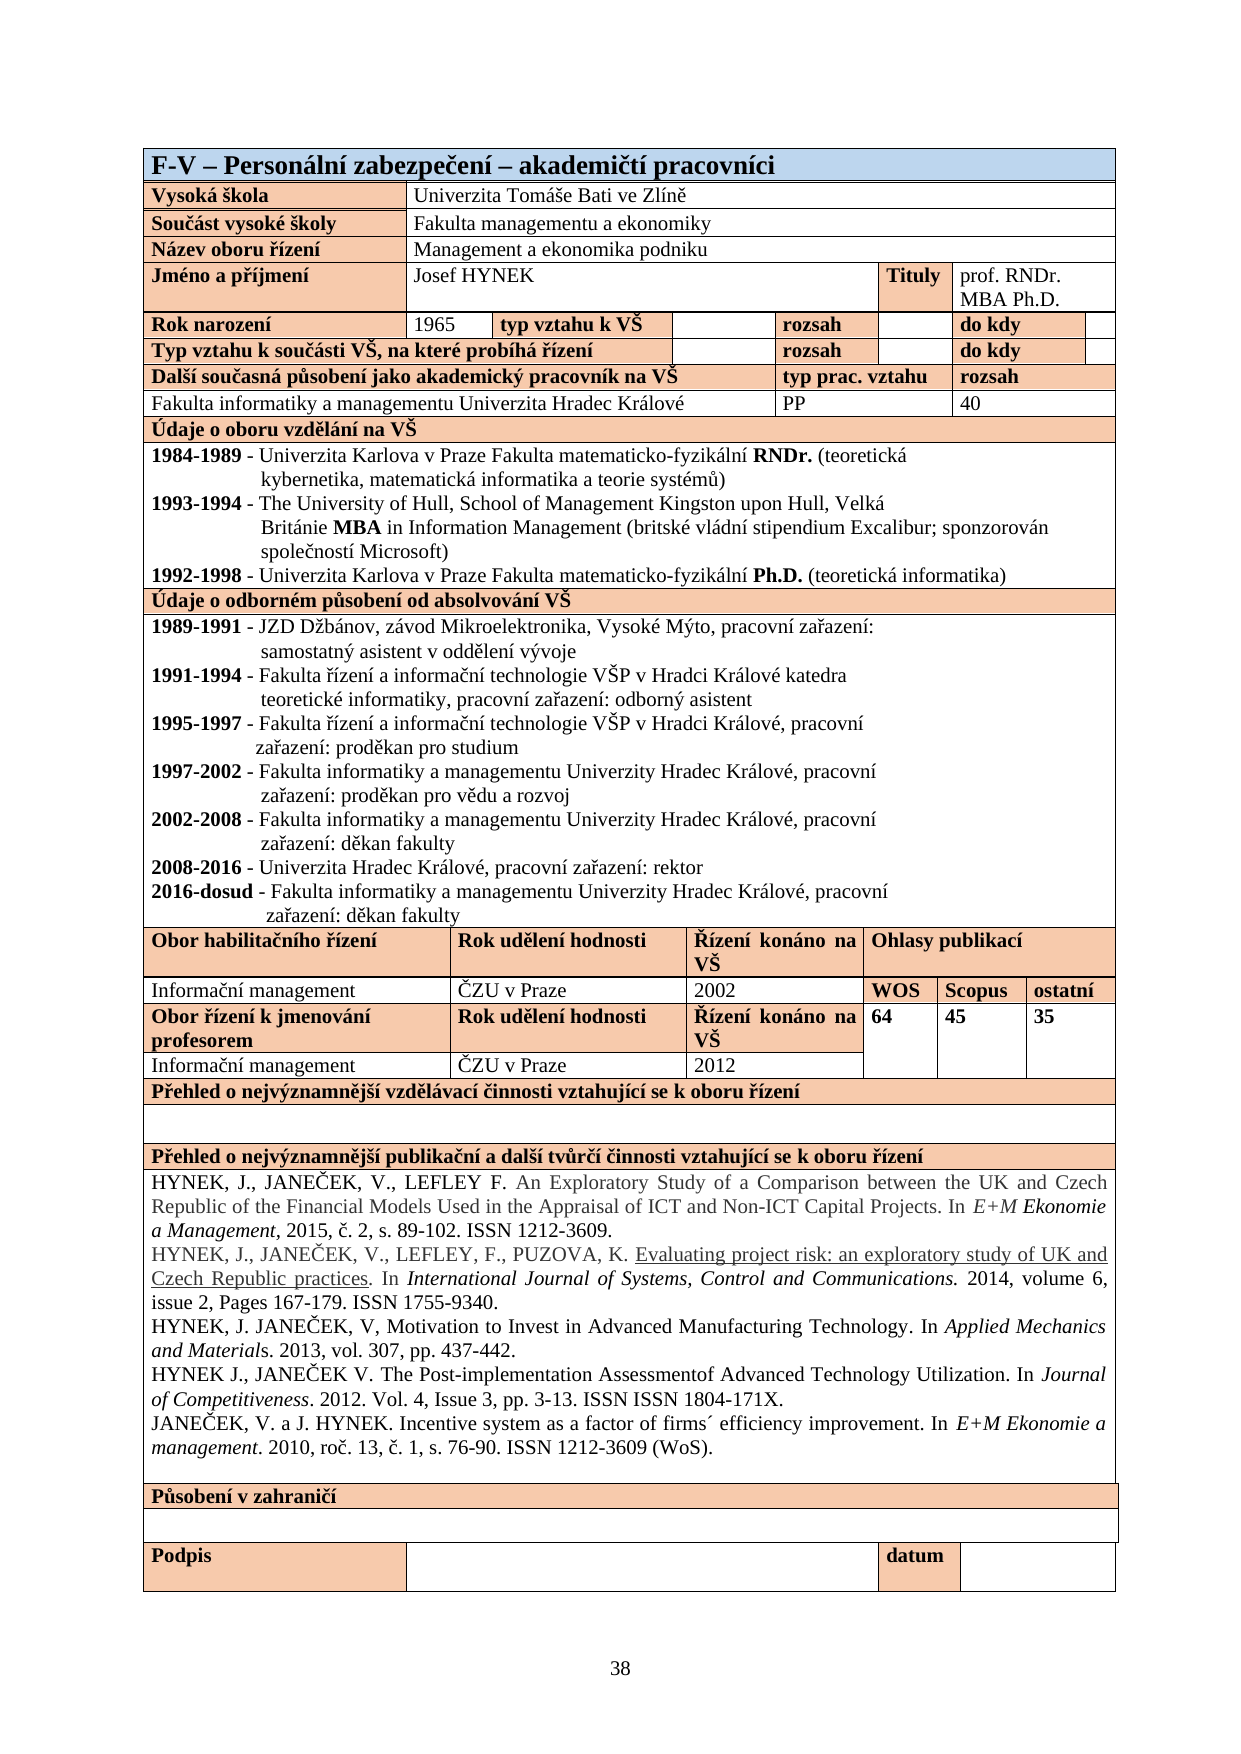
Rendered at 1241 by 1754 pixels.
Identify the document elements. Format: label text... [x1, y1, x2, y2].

table_cell Další současná působení jako akademický pracovník na VŠ [144, 365, 775, 389]
table_cell [879, 313, 952, 337]
table_cell Vysoká škola [144, 183, 406, 208]
table_cell [1086, 339, 1115, 363]
table_cell [1086, 313, 1115, 337]
table_cell Rok udělení hodnosti [451, 928, 686, 976]
table_cell do kdy [953, 313, 1085, 337]
table_cell 40 [953, 391, 1115, 416]
table_cell Podpis [144, 1543, 406, 1591]
table_cell Fakulta informatiky a managementu Univerzita Hradec Králové [144, 391, 775, 416]
table_cell Řízení konáno na VŠ [687, 1004, 863, 1052]
table_cell Typ vztahu k součásti VŠ, na které probíhá řízení [144, 339, 672, 363]
table_cell [673, 313, 775, 337]
table_cell Rok narození [144, 313, 406, 337]
table_cell 1989-1991 - JZD Džbánov, závod Mikroelektronika, Vysoké Mýto, pracovní zařazení: samostatný asistent v oddělení vývoje 1991-1994 - Fakulta řízení a informační technologie VŠP v Hradci Králové katedra teoretické informatiky, pracovní zařazení: odborný asistent 1995-1997 - Fakulta řízení a informační technologie VŠP v Hradci Králové, pracovní zařazení: proděkan pro studium 1997-2002 - Fakulta informatiky a managementu Univerzity Hradec Králové, pracovní zařazení: proděkan pro vědu a rozvoj 2002-2008 - Fakulta informatiky a managementu Univerzity Hradec Králové, pracovní zařazení: děkan fakulty 2008-2016 - Univerzita Hradec Králové, pracovní zařazení: rektor 2016-dosud - Fakulta informatiky a managementu Univerzity Hradec Králové, pracovní zařazení: děkan fakulty [144, 615, 1115, 927]
table_cell Jméno a příjmení [144, 263, 406, 311]
table_cell Řízení konáno na VŠ [687, 928, 863, 976]
table_cell WOS [864, 978, 937, 1002]
table_cell 45 [938, 1004, 1026, 1078]
table_cell Tituly [879, 263, 952, 311]
table_cell PP [776, 391, 952, 416]
table_cell rozsah [776, 313, 878, 337]
table_cell Název oboru řízení [144, 237, 406, 262]
table_cell Rok udělení hodnosti [451, 1004, 686, 1052]
table_cell 1984-1989 - Univerzita Karlova v Praze Fakulta matematicko-fyzikální RNDr. (teoretická kybernetika, matematická informatika a teorie systémů) 1993-1994 - The University of Hull, School of Management Kingston upon Hull, Velká Británie MBA in Information Management (britské vládní stipendium Excalibur; sponzorován společností Microsoft) 1992-1998 - Univerzita Karlova v Praze Fakulta matematicko-fyzikální Ph.D. (teoretická informatika) [144, 443, 1115, 587]
table_cell 2012 [687, 1053, 863, 1078]
table_cell HYNEK, J., JANEČEK, V., LEFLEY F. An Exploratory Study of a Comparison between the UK and Czech Republic of the Financial Models Used in the Appraisal of ICT and Non-ICT Capital Projects. In E+M Ekonomie a Management, 2015, č. 2, s. 89-102. ISSN 1212-3609. HYNEK, J., JANEČEK, V., LEFLEY, F., PUZOVA, K. Evaluating project risk: an exploratory study of UK and Czech Republic practices. In International Journal of Systems, Control and Communications. 2014, volume 6, issue 2, Pages 167-179. ISSN 1755-9340. HYNEK, J. JANEČEK, V, Motivation to Invest in Advanced Manufacturing Technology. In Applied Mechanics and Materials. 2013, vol. 307, pp. 437-442. HYNEK J., JANEČEK V. The Post-implementation Assessmentof Advanced Technology Utilization. In Journal of Competitiveness. 2012. Vol. 4, Issue 3, pp. 3-13. ISSN ISSN 1804-171X. JANEČEK, V. a J. HYNEK. Incentive system as a factor of firms´ efficiency improvement. In E+M Ekonomie a management. 2010, roč. 13, č. 1, s. 76-90. ISSN 1212-3609 (WoS). [144, 1170, 1115, 1483]
table_cell Údaje o oboru vzdělání na VŠ [144, 417, 1115, 442]
table_cell Obor habilitačního řízení [144, 928, 450, 976]
table_cell [879, 339, 952, 363]
table_header F-V – Personální zabezpečení – akademičtí pracovníci [144, 149, 1115, 180]
table_cell [144, 1105, 1115, 1143]
table_cell Přehled o nejvýznamnější publikační a další tvůrčí činnosti vztahující se k oboru řízení [144, 1144, 1115, 1169]
table_cell do kdy [953, 339, 1085, 363]
table_cell rozsah [953, 365, 1115, 389]
table_cell ostatní [1027, 978, 1115, 1002]
table_cell [407, 1543, 878, 1591]
table_cell 35 [1027, 1004, 1115, 1078]
table_cell Informační management [144, 978, 450, 1002]
table_cell typ prac. vztahu [776, 365, 952, 389]
table_cell ČZU v Praze [451, 1053, 686, 1078]
table_cell Obor řízení k jmenování profesorem [144, 1004, 450, 1052]
table_cell Univerzita Tomáše Bati ve Zlíně [407, 183, 1115, 208]
table_cell Scopus [938, 978, 1026, 1002]
table_cell ČZU v Praze [451, 978, 686, 1002]
table_cell [673, 339, 775, 363]
table_cell 1965 [407, 313, 492, 337]
table_cell Údaje o odborném působení od absolvování VŠ [144, 589, 1115, 613]
table_cell Fakulta managementu a ekonomiky [407, 209, 1115, 236]
table_cell typ vztahu k VŠ [493, 313, 672, 337]
table_cell Součást vysoké školy [144, 211, 406, 236]
table_cell 64 [864, 1004, 937, 1078]
table_cell Ohlasy publikací [864, 928, 1115, 976]
table_cell rozsah [776, 339, 878, 363]
table_cell Josef HYNEK [407, 263, 878, 311]
table_cell [961, 1543, 1115, 1591]
table_cell 2002 [687, 978, 863, 1002]
table_cell Informační management [144, 1053, 450, 1078]
table_cell Management a ekonomika podniku [407, 237, 1115, 262]
table_cell [144, 1509, 1118, 1542]
table_cell prof. RNDr. MBA Ph.D. [953, 263, 1115, 311]
table_cell Přehled o nejvýznamnější vzdělávací činnosti vztahující se k oboru řízení [144, 1079, 1115, 1104]
table_cell Působení v zahraničí [144, 1484, 1118, 1508]
table_cell datum [879, 1543, 960, 1591]
